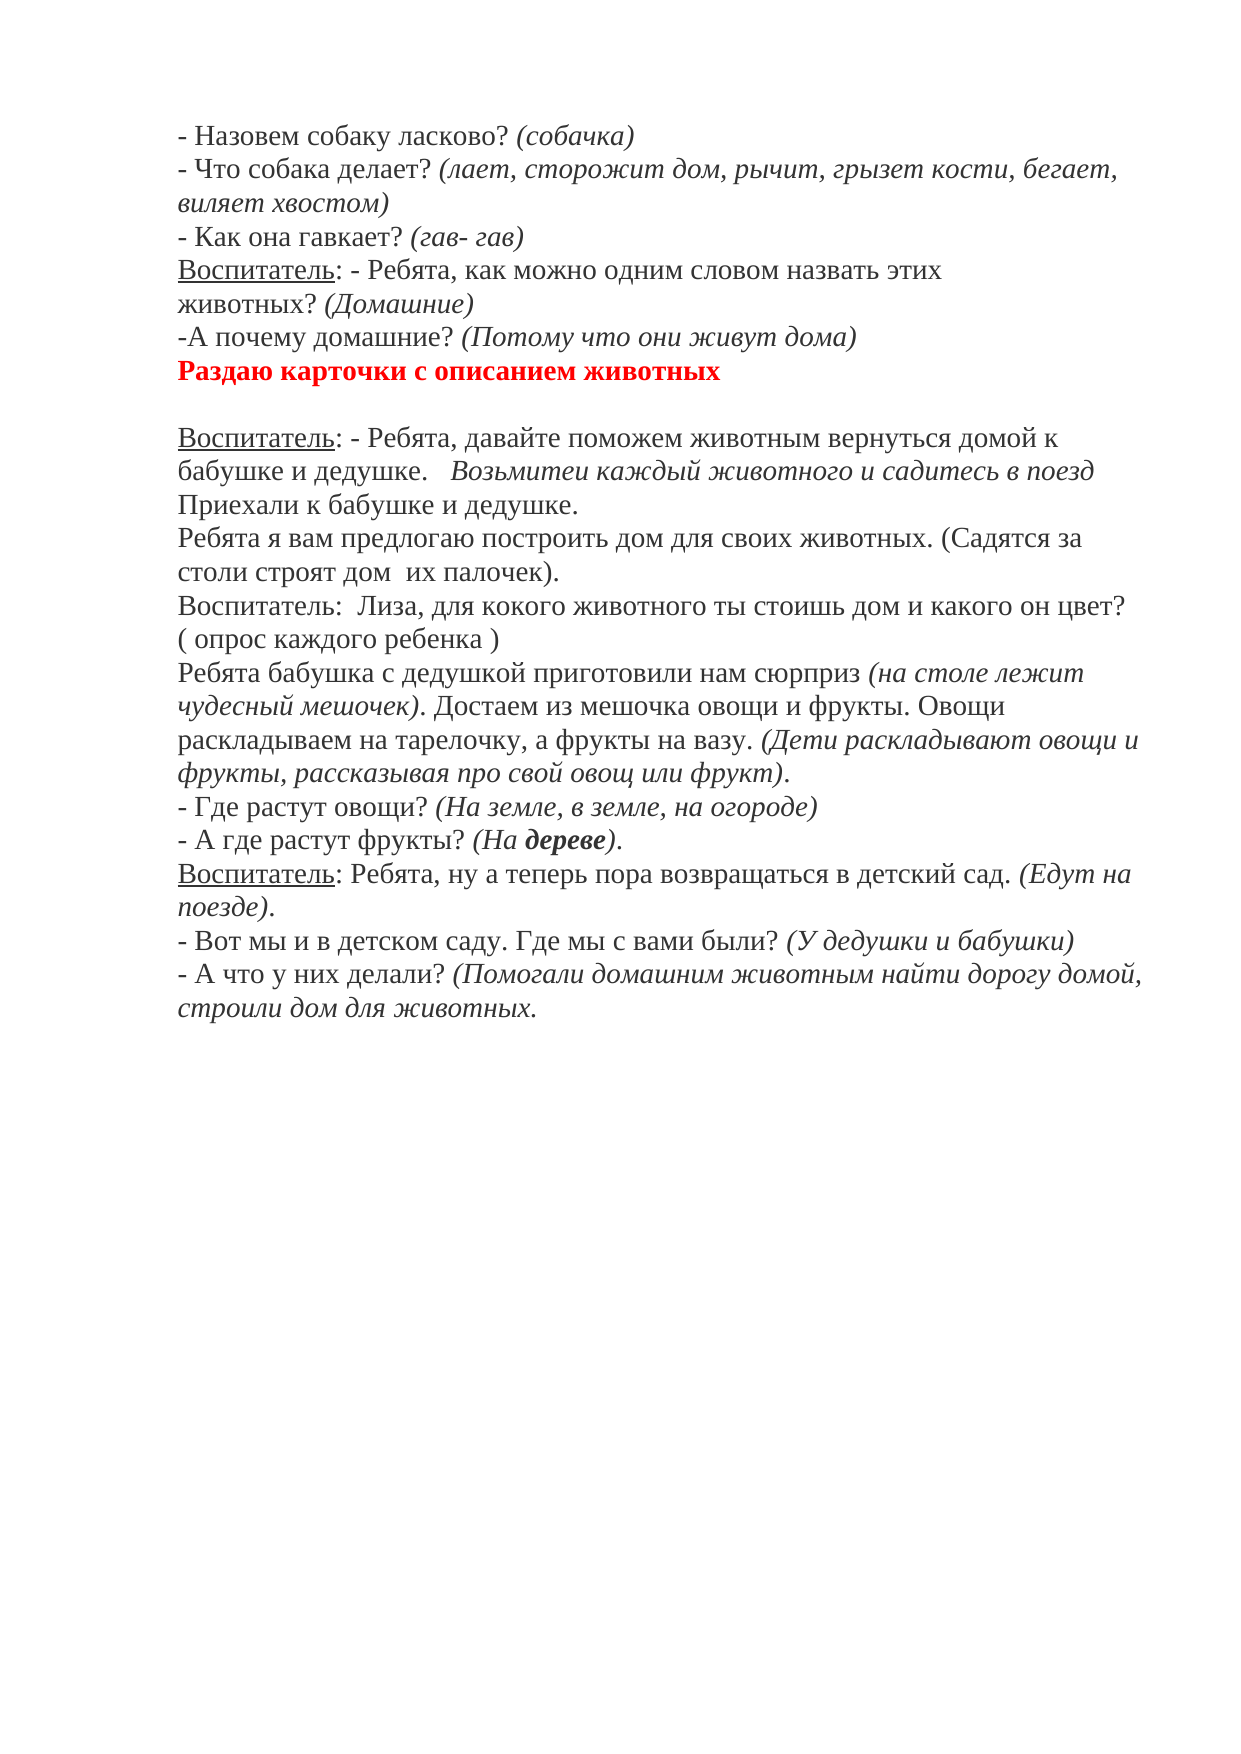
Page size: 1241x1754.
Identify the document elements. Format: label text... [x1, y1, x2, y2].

text Приехали к бабушке и дедушке. [177, 487, 1152, 521]
text Воспитатель: - Ребята, давайте поможем животным вернуться домой к бабушке и дедушке. Возьмитеи каждый животного и садитесь в поезд [177, 420, 1152, 487]
text Ребята я вам предлогаю построить дом для своих животных. (Садятся за столи строят дом их палочек). [177, 521, 1152, 588]
text - Как она гавкает? (гав- гав) [177, 219, 1152, 252]
text Ребята бабушка с дедушкой приготовили нам сюрприз (на столе лежит чудесный мешочек). Достаем из мешочка овощи и фрукты. Овощи раскладываем на тарелочку, а фрукты на вазу. (Дети раскладывают овощи и фрукты, рассказывая про свой овощ или фрукт). [177, 655, 1152, 789]
text - Где растут овощи? (На земле, в земле, на огороде) [177, 789, 1152, 822]
text Воспитатель: - Ребята, как можно одним словом назвать этих животных? (Домашние) [177, 252, 1152, 319]
text Воспитатель: Лиза, для кокого животного ты стоишь дом и какого он цвет?( опрос каждого ребенка ) [177, 588, 1152, 655]
text - А что у них делали? (Помогали домашним животным найти дорогу домой, строили дом для животных. [177, 957, 1152, 1024]
text Воспитатель: Ребята, ну а теперь пора возвращаться в детский сад. (Едут на поезде). [177, 856, 1152, 923]
text - Что собака делает? (лает, сторожит дом, рычит, грызет кости, бегает, виляет хвостом) [177, 152, 1152, 219]
text - Вот мы и в детском саду. Где мы с вами были? (У дедушки и бабушки) [177, 923, 1152, 957]
text -А почему домашние? (Потому что они живут дома) [177, 319, 1152, 353]
text - Назовем собаку ласково? (собачка) [177, 118, 1152, 152]
text - А где растут фрукты? (На дереве). [177, 822, 1152, 856]
text Раздаю карточки с описанием животных [177, 353, 1152, 386]
